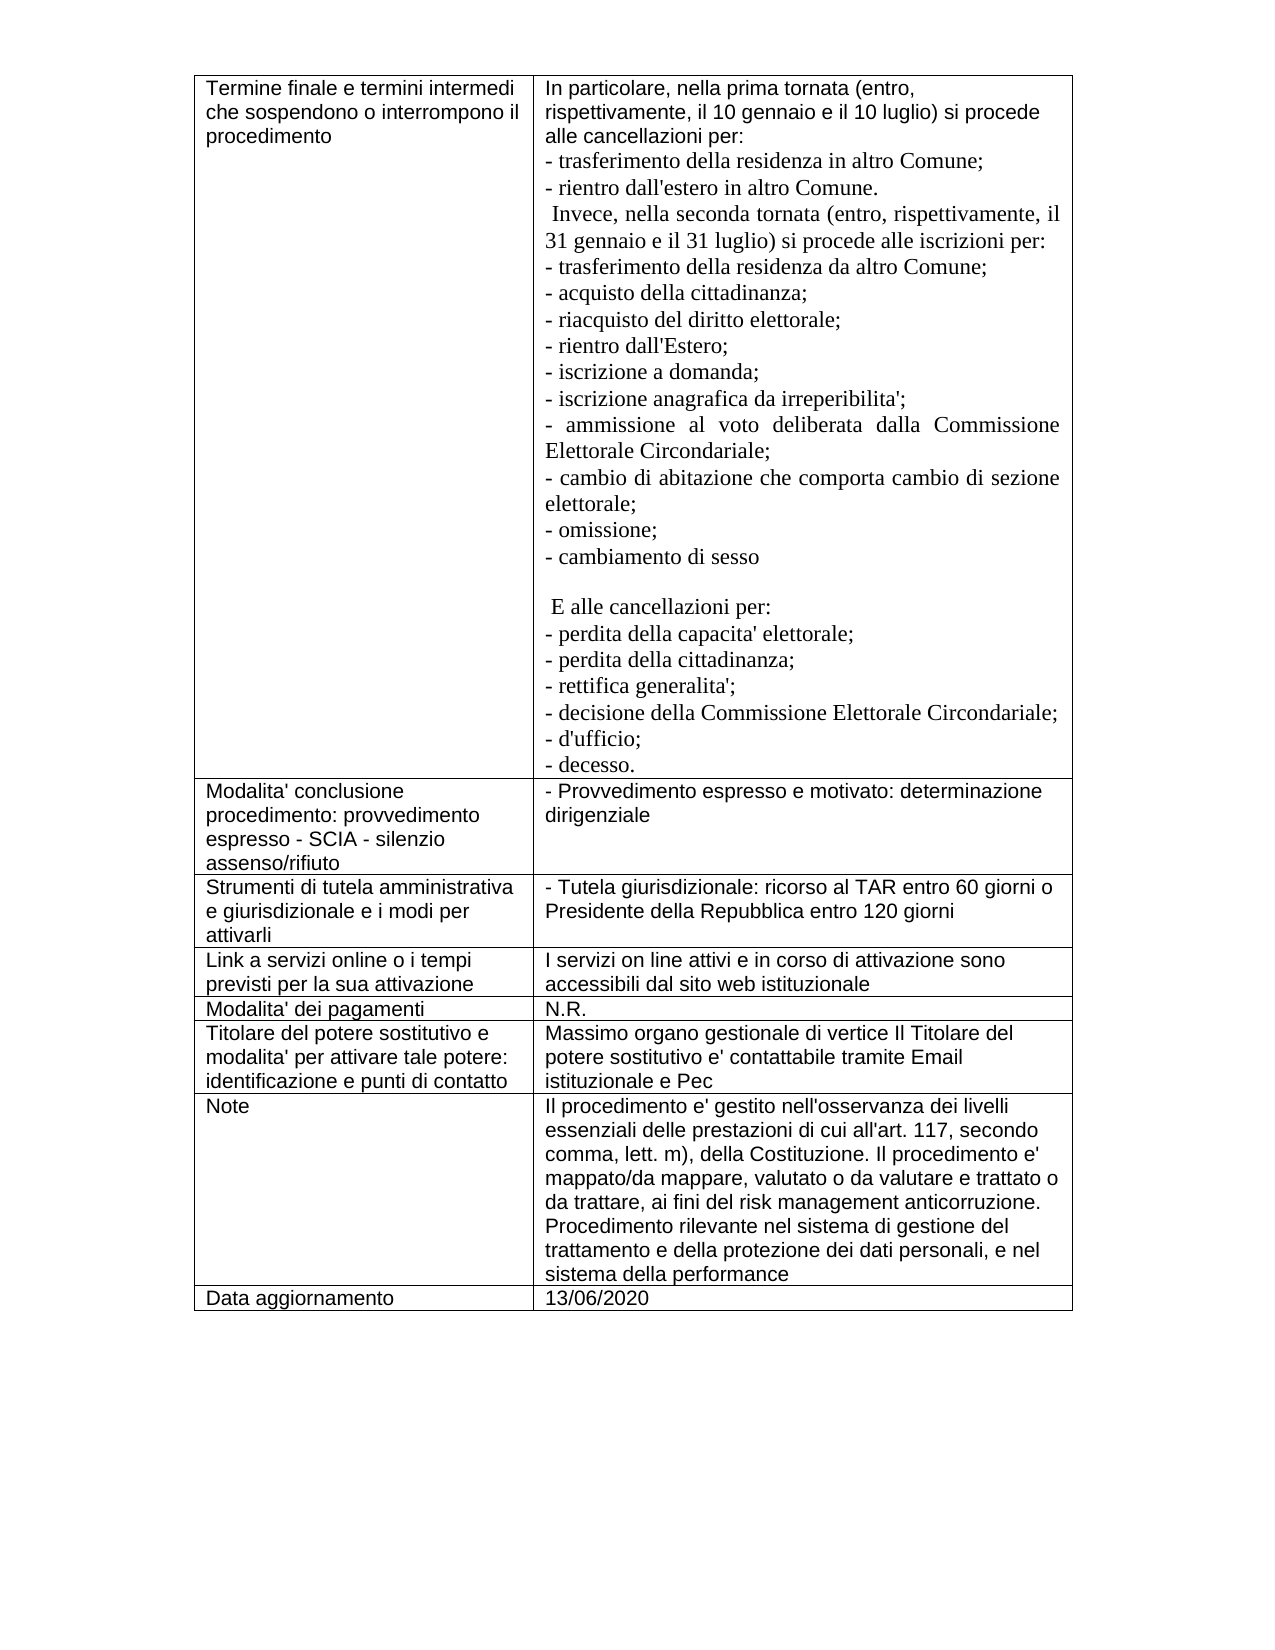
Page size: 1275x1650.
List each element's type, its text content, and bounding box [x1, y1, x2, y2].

table_cell N.R. [534, 997, 1072, 1020]
table_cell Modalita' dei pagamenti [195, 997, 533, 1020]
table_cell Note [195, 1094, 533, 1285]
table_cell In particolare, nella prima tornata (entro, rispettivamente, il 10 gennaio e il 10 luglio) si procede alle cancellazioni per: - trasferimento della residenza in altro Comune; - rientro dall'estero in altro Comune. Invece, nella seconda tornata (entro, rispettivamente, il 31 gennaio e il 31 luglio) si procede alle iscrizioni per: - trasferimento della residenza da altro Comune; - acquisto della cittadinanza; - riacquisto del diritto elettorale; - rientro dall'Estero; - iscrizione a domanda; - iscrizione anagrafica da irreperibilita'; - ammissione al voto deliberata dalla Commissione Elettorale Circondariale; - cambio di abitazione che comporta cambio di sezione elettorale; - omissione; - cambiamento di sesso E alle cancellazioni per: - perdita della capacita' elettorale; - perdita della cittadinanza; - rettifica generalita'; - decisione della Commissione Elettorale Circondariale; - d'ufficio; - decesso. [534, 76, 1072, 778]
table_cell Strumenti di tutela amministrativa e giurisdizionale e i modi per attivarli [195, 875, 533, 947]
table_cell Termine finale e termini intermedi che sospendono o interrompono il procedimento [195, 76, 533, 778]
table_cell Il procedimento e' gestito nell'osservanza dei livelli essenziali delle prestazioni di cui all'art. 117, secondo comma, lett. m), della Costituzione. Il procedimento e' mappato/da mappare, valutato o da valutare e trattato o da trattare, ai fini del risk management anticorruzione. Procedimento rilevante nel sistema di gestione del trattamento e della protezione dei dati personali, e nel sistema della performance [534, 1094, 1072, 1285]
table_cell Massimo organo gestionale di vertice Il Titolare del potere sostitutivo e' contattabile tramite Email istituzionale e Pec [534, 1021, 1072, 1093]
table_cell Link a servizi online o i tempi previsti per la sua attivazione [195, 948, 533, 996]
table_cell - Provvedimento espresso e motivato: determinazione dirigenziale [534, 779, 1072, 874]
table_cell I servizi on line attivi e in corso di attivazione sono accessibili dal sito web istituzionale [534, 948, 1072, 996]
table_cell - Tutela giurisdizionale: ricorso al TAR entro 60 giorni o Presidente della Repubblica entro 120 giorni [534, 875, 1072, 947]
table_cell Data aggiornamento [195, 1286, 533, 1310]
table_cell Modalita' conclusione procedimento: provvedimento espresso - SCIA - silenzio assenso/rifiuto [195, 779, 533, 874]
table_cell 13/06/2020 [534, 1286, 1072, 1310]
table_cell Titolare del potere sostitutivo e modalita' per attivare tale potere: identificazione e punti di contatto [195, 1021, 533, 1093]
